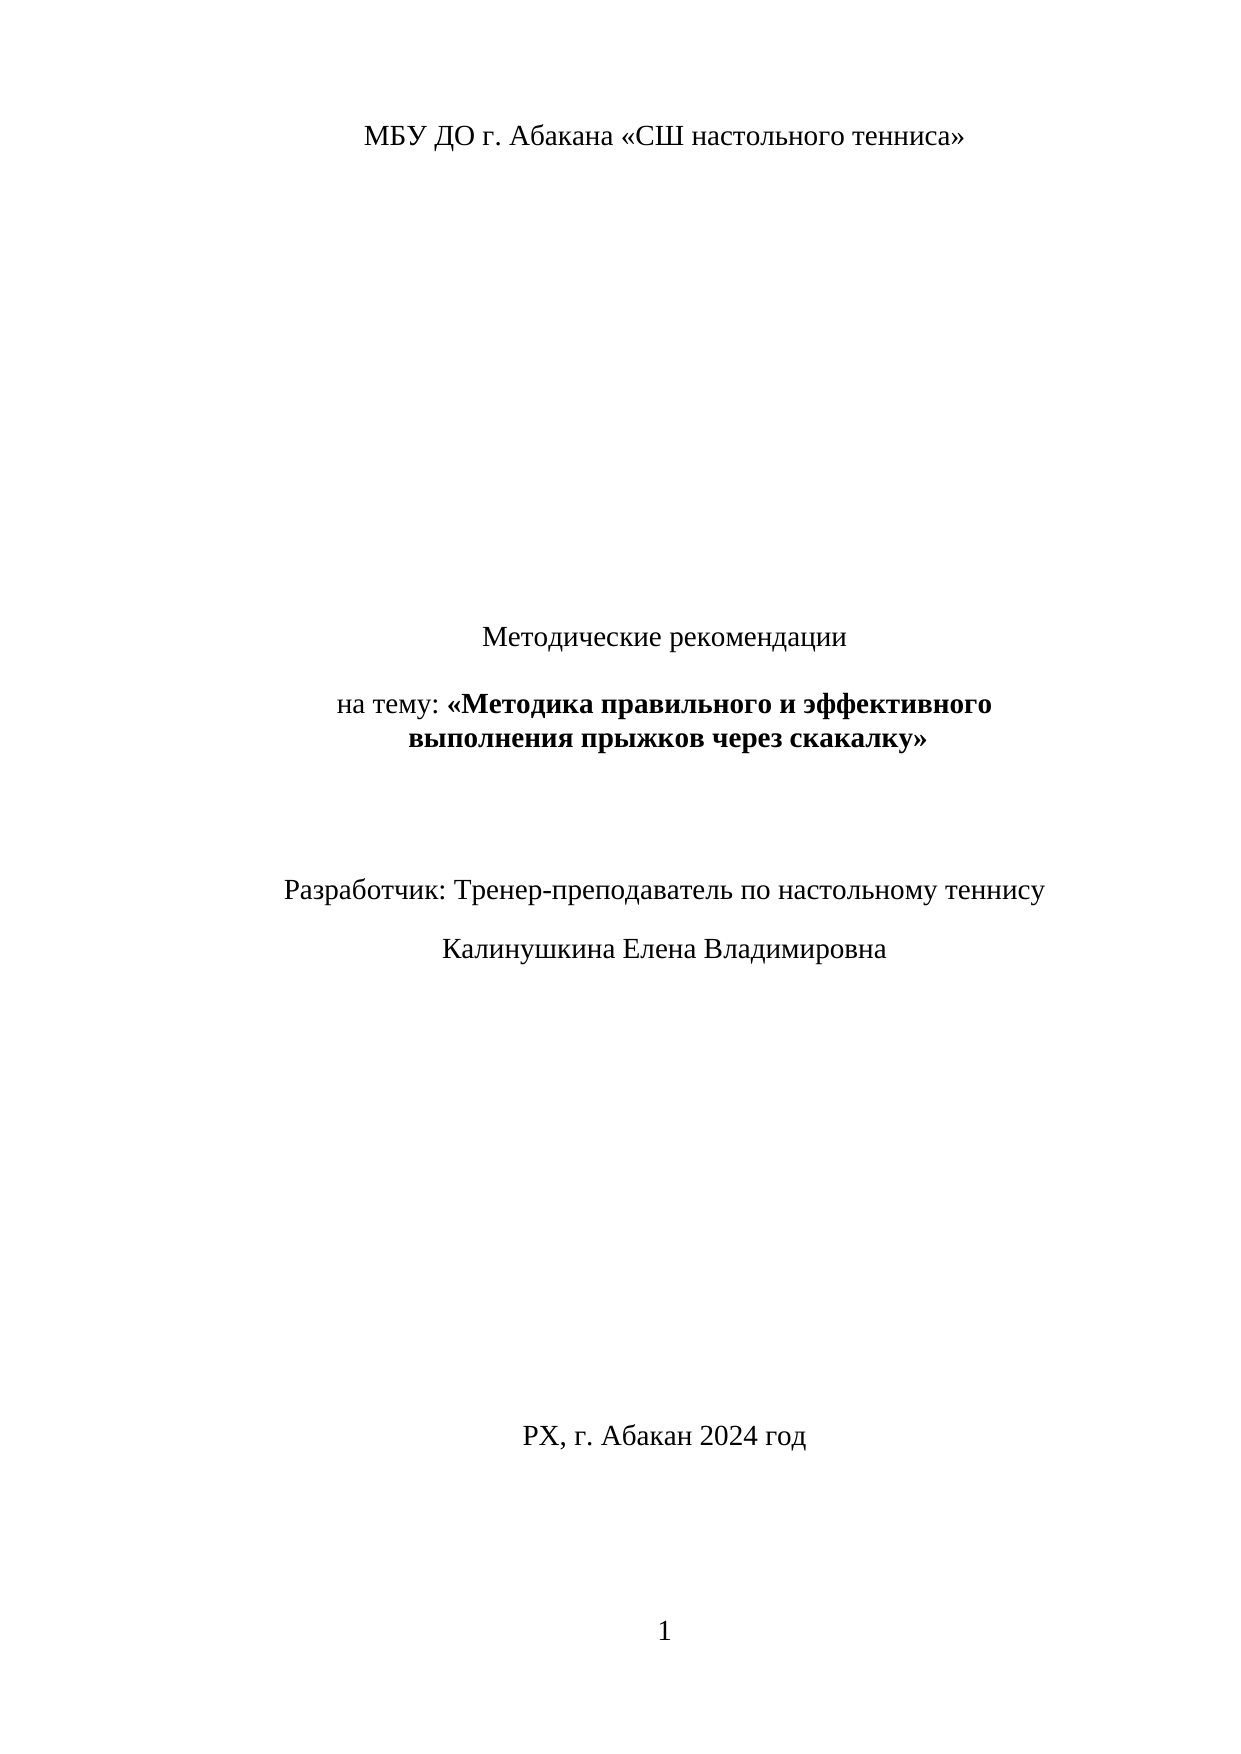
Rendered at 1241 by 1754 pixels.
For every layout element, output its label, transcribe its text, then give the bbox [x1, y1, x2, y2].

text Калинушкина Елена Владимировна [177, 931, 1152, 965]
text выполнения прыжков через скакалку» [177, 720, 1152, 753]
text МБУ ДО г. Абакана «СШ настольного тенниса» [177, 118, 1152, 152]
text на тему: «Методика правильного и эффективного [177, 686, 1152, 720]
text РХ, г. Абакан 2024 год [177, 1418, 1152, 1452]
text Разработчик: Тренер-преподаватель по настольному теннису [177, 872, 1152, 906]
text Методические рекомендации [177, 619, 1152, 653]
